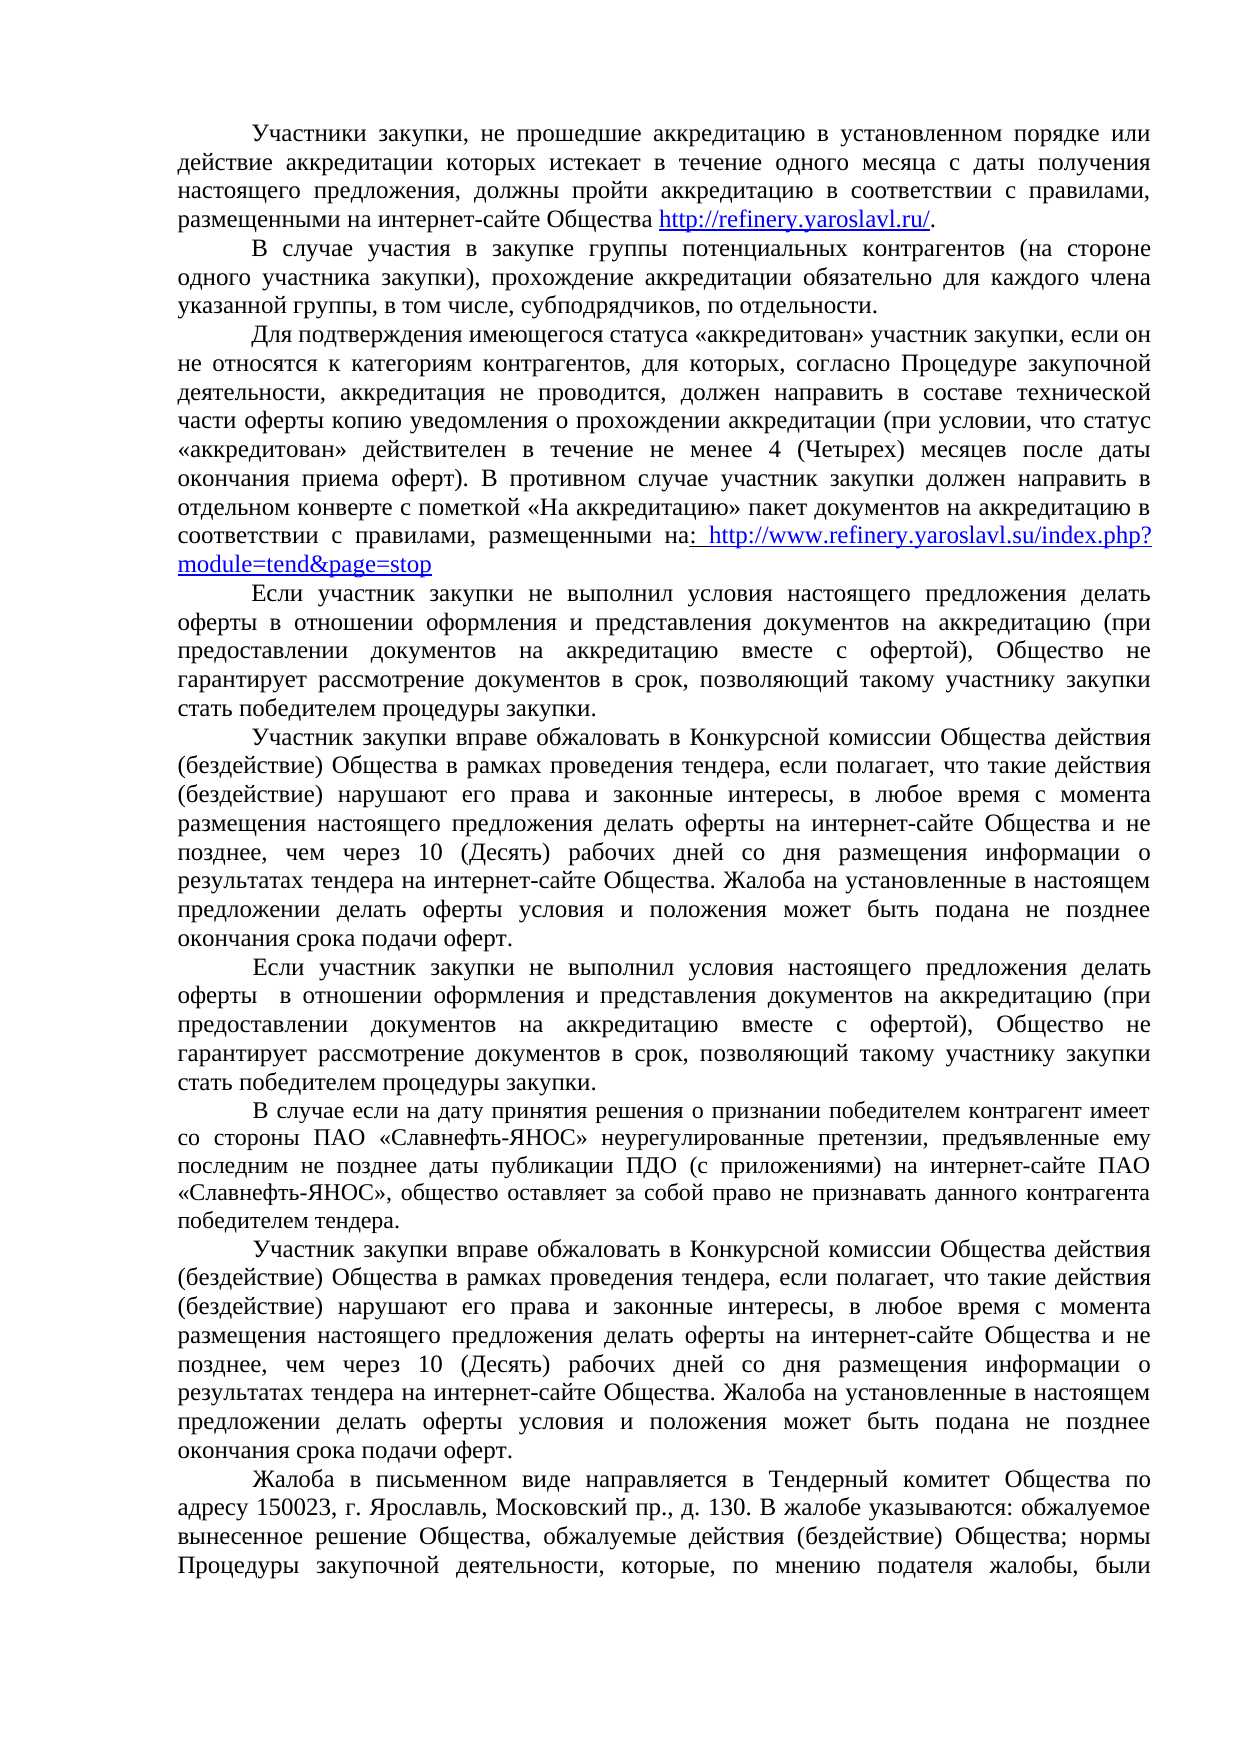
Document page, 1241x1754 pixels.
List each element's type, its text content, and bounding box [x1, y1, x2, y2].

text Если участник закупки не выполнил условия настоящего предложения делать оферты в отношении оформления и представления документов на аккредитацию (при предоставлении документов на аккредитацию вместе с офертой), Общество не гарантирует рассмотрение документов в срок, позволяющий такому участнику закупки стать победителем процедуры закупки. [177, 952, 1152, 1096]
text Участник закупки вправе обжаловать в Конкурсной комиссии Общества действия (бездействие) Общества в рамках проведения тендера, если полагает, что такие действия (бездействие) нарушают его права и законные интересы, в любое время с момента размещения настоящего предложения делать оферты на интернет-сайте Общества и не позднее, чем через 10 (Десять) рабочих дней со дня размещения информации о результатах тендера на интернет-сайте Общества. Жалоба на установленные в настоящем предложении делать оферты условия и положения может быть подана не позднее окончания срока подачи оферт. [177, 1234, 1152, 1464]
text Участник закупки вправе обжаловать в Конкурсной комиссии Общества действия (бездействие) Общества в рамках проведения тендера, если полагает, что такие действия (бездействие) нарушают его права и законные интересы, в любое время с момента размещения настоящего предложения делать оферты на интернет-сайте Общества и не позднее, чем через 10 (Десять) рабочих дней со дня размещения информации о результатах тендера на интернет-сайте Общества. Жалоба на установленные в настоящем предложении делать оферты условия и положения может быть подана не позднее окончания срока подачи оферт. [177, 722, 1152, 952]
text Если участник закупки не выполнил условия настоящего предложения делать оферты в отношении оформления и представления документов на аккредитацию (при предоставлении документов на аккредитацию вместе с офертой), Общество не гарантирует рассмотрение документов в срок, позволяющий такому участнику закупки стать победителем процедуры закупки. [177, 578, 1152, 722]
text Для подтверждения имеющегося статуса «аккредитован» участник закупки, если он не относятся к категориям контрагентов, для которых, согласно Процедуре закупочной деятельности, аккредитация не проводится, должен направить в составе технической части оферты копию уведомления о прохождении аккредитации (при условии, что статус «аккредитован» действителен в течение не менее 4 (Четырех) месяцев после даты окончания приема оферт). В противном случае участник закупки должен направить в отдельном конверте с пометкой «На аккредитацию» пакет документов на аккредитацию в соответствии с правилами, размещенными на: http://www.refinery.yaroslavl.su/index.php?module=tend&page=stop [177, 319, 1152, 578]
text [177, 1464, 1152, 1579]
text Участники закупки, не прошедшие аккредитацию в установленном порядке или действие аккредитации которых истекает в течение одного месяца с даты получения настоящего предложения, должны пройти аккредитацию в соответствии с правилами, размещенными на интернет-сайте Общества http://refinery.yaroslavl.ru/. [177, 118, 1152, 233]
text В случае участия в закупке группы потенциальных контрагентов (на стороне одного участника закупки), прохождение аккредитации обязательно для каждого члена указанной группы, в том числе, субподрядчиков, по отдельности. [177, 233, 1152, 319]
text В случае если на дату принятия решения о признании победителем контрагент имеет со стороны ПАО «Славнефть-ЯНОС» неурегулированные претензии, предъявленные ему последним не позднее даты публикации ПДО (с приложениями) на интернет-сайте ПАО «Славнефть-ЯНОС», общество оставляет за собой право не признавать данного контрагента победителем тендера. [177, 1096, 1152, 1234]
